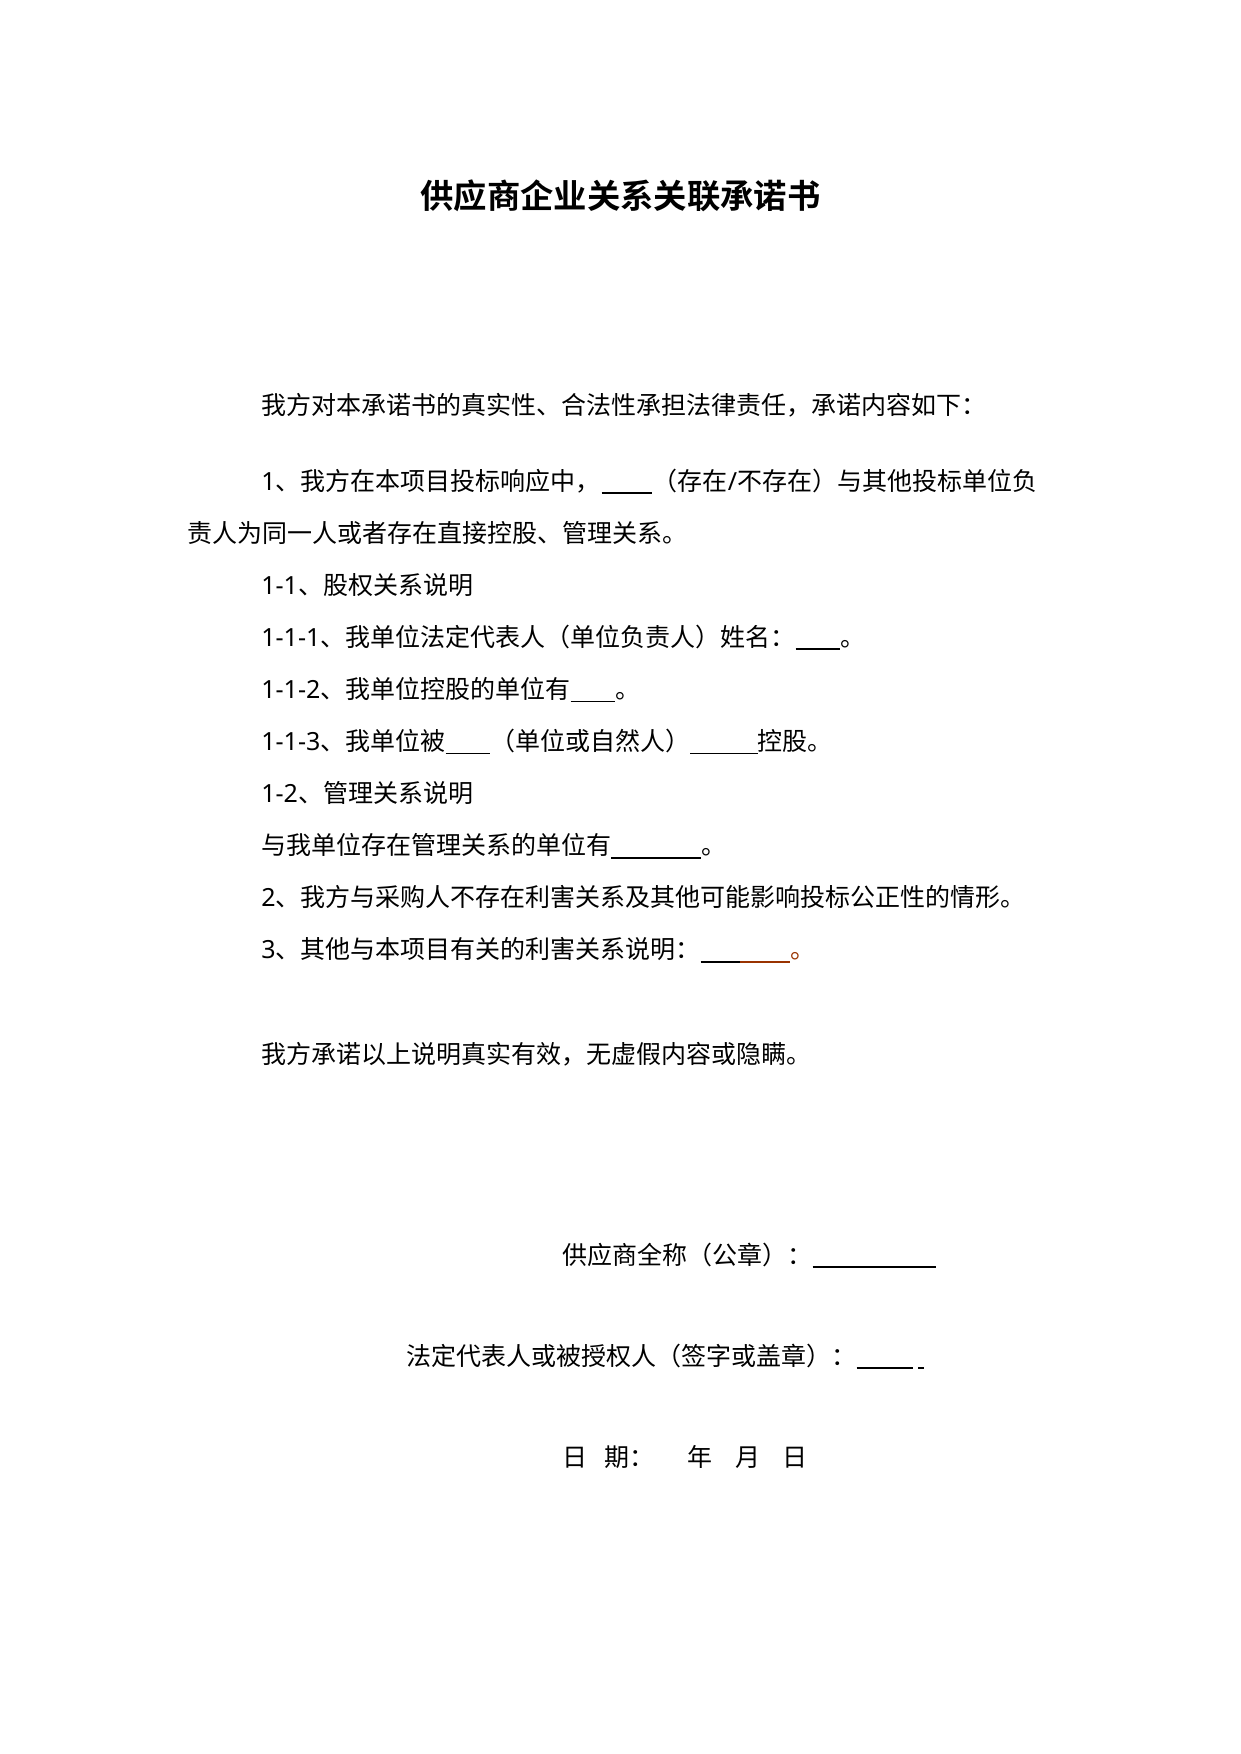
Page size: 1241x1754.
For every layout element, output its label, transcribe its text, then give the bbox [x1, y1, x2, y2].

text 1、我方在本项目投标响应中， （存在/不存在）与其他投标单位负责人为同一人或者存在直接控股、管理关系。 [187, 448, 1038, 553]
text 日 期： 年 月 日 [187, 1423, 1053, 1488]
text 3、其他与本项目有关的利害关系说明： 。 [187, 917, 1038, 969]
text 1-1-2、我单位控股的单位有 。 [187, 657, 1038, 709]
text 2、我方与采购人不存在利害关系及其他可能影响投标公正性的情形。 [187, 865, 1038, 917]
text 供应商全称（公章）： [187, 1221, 1053, 1286]
text 1-1-3、我单位被 （单位或自然人） 控股。 [187, 709, 1038, 761]
text 我方对本承诺书的真实性、合法性承担法律责任，承诺内容如下： [187, 371, 1053, 436]
text 与我单位存在管理关系的单位有 。 [187, 813, 1038, 865]
text 1-1-1、我单位法定代表人（单位负责人）姓名： 。 [187, 605, 1053, 657]
text 1-2、管理关系说明 [187, 761, 1038, 813]
text 供应商企业关系关联承诺书 [187, 162, 1053, 227]
text 1-1、股权关系说明 [187, 553, 1038, 605]
text 法定代表人或被授权人（签字或盖章）： [187, 1322, 1053, 1387]
text 我方承诺以上说明真实有效，无虚假内容或隐瞒。 [187, 1021, 1038, 1073]
